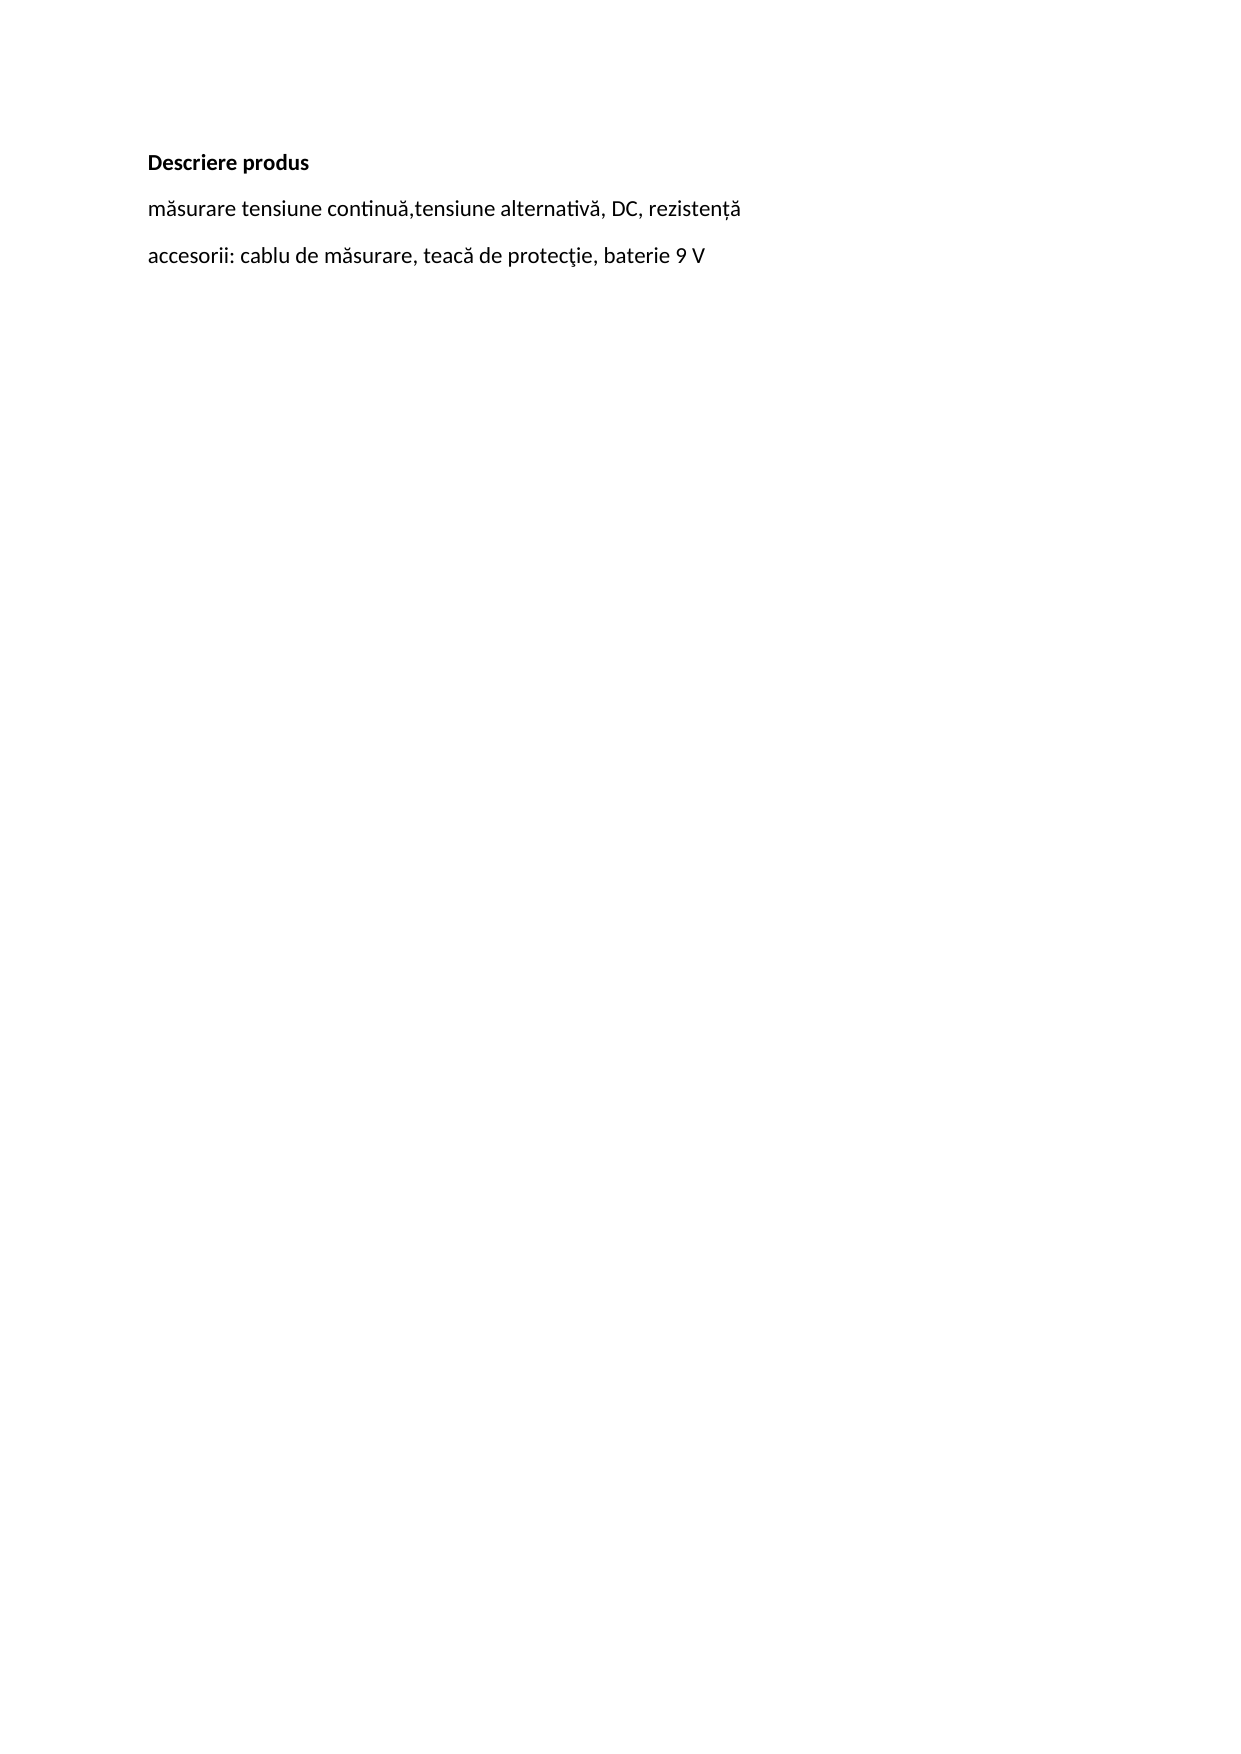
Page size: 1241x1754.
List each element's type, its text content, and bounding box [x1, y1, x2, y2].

text măsurare tensiune continuă,tensiune alternativă, DC, rezistență [148, 194, 1093, 222]
text Descriere produs [148, 148, 1093, 176]
text accesorii: cablu de măsurare, teacă de protecţie, baterie 9 V [148, 241, 1093, 269]
